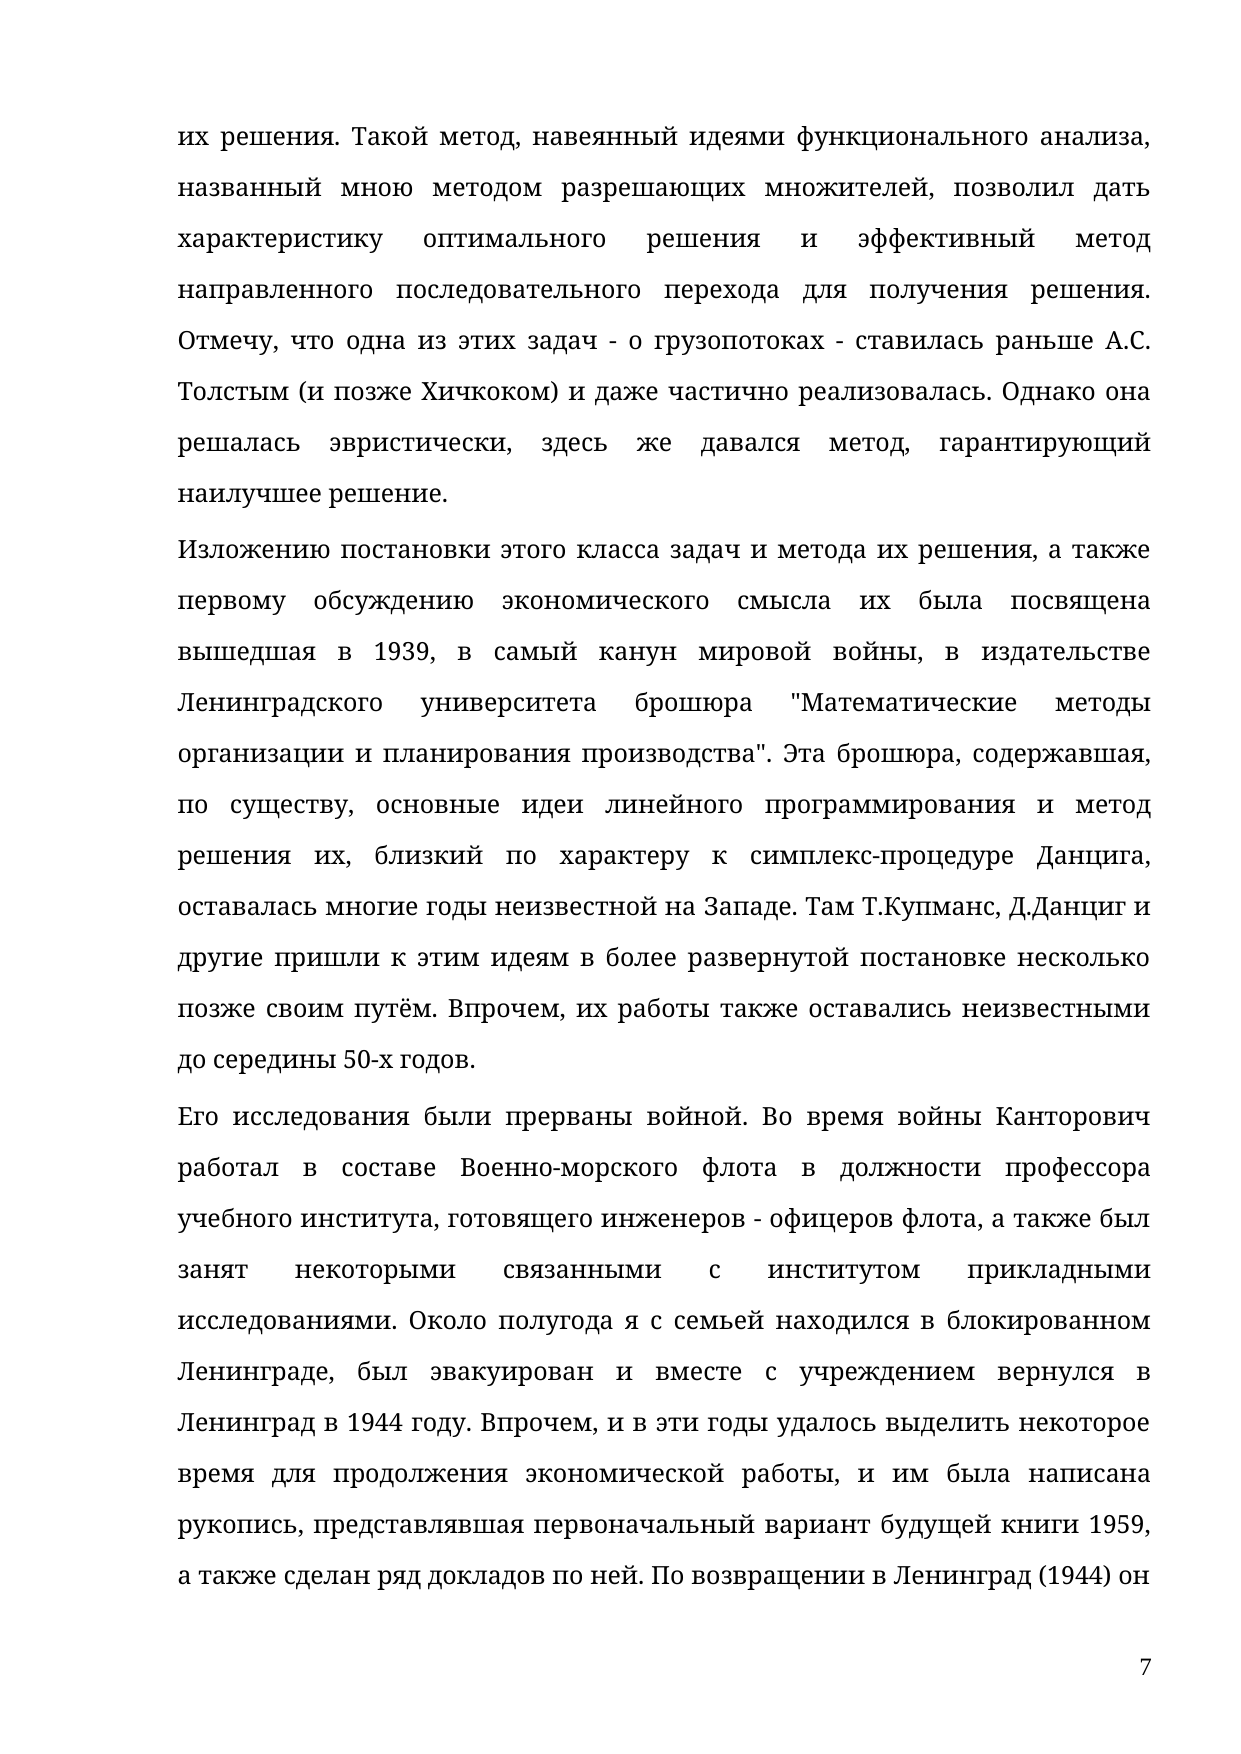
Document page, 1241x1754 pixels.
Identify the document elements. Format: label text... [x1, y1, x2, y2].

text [177, 118, 1152, 509]
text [177, 1098, 1152, 1592]
text Изложению постановки этого класса задач и метода их решения, а также первому обсуждению экономического смысла их была посвящена вышедшая в 1939, в самый канун мировой войны, в издательстве Ленинградского университета брошюра "Математические методы организации и планирования производства". Эта брошюра, содержавшая, по существу, основные идеи линейного программирования и метод решения их, близкий по характеру к симплекс-процедуре Данцига, оставалась многие годы неизвестной на Западе. Там Т.Купманс, Д.Данциг и другие пришли к этим идеям в более развернутой постановке несколько позже своим путём. Впрочем, их работы также оставались неизвестными до середины 50-х годов. [177, 532, 1152, 1076]
